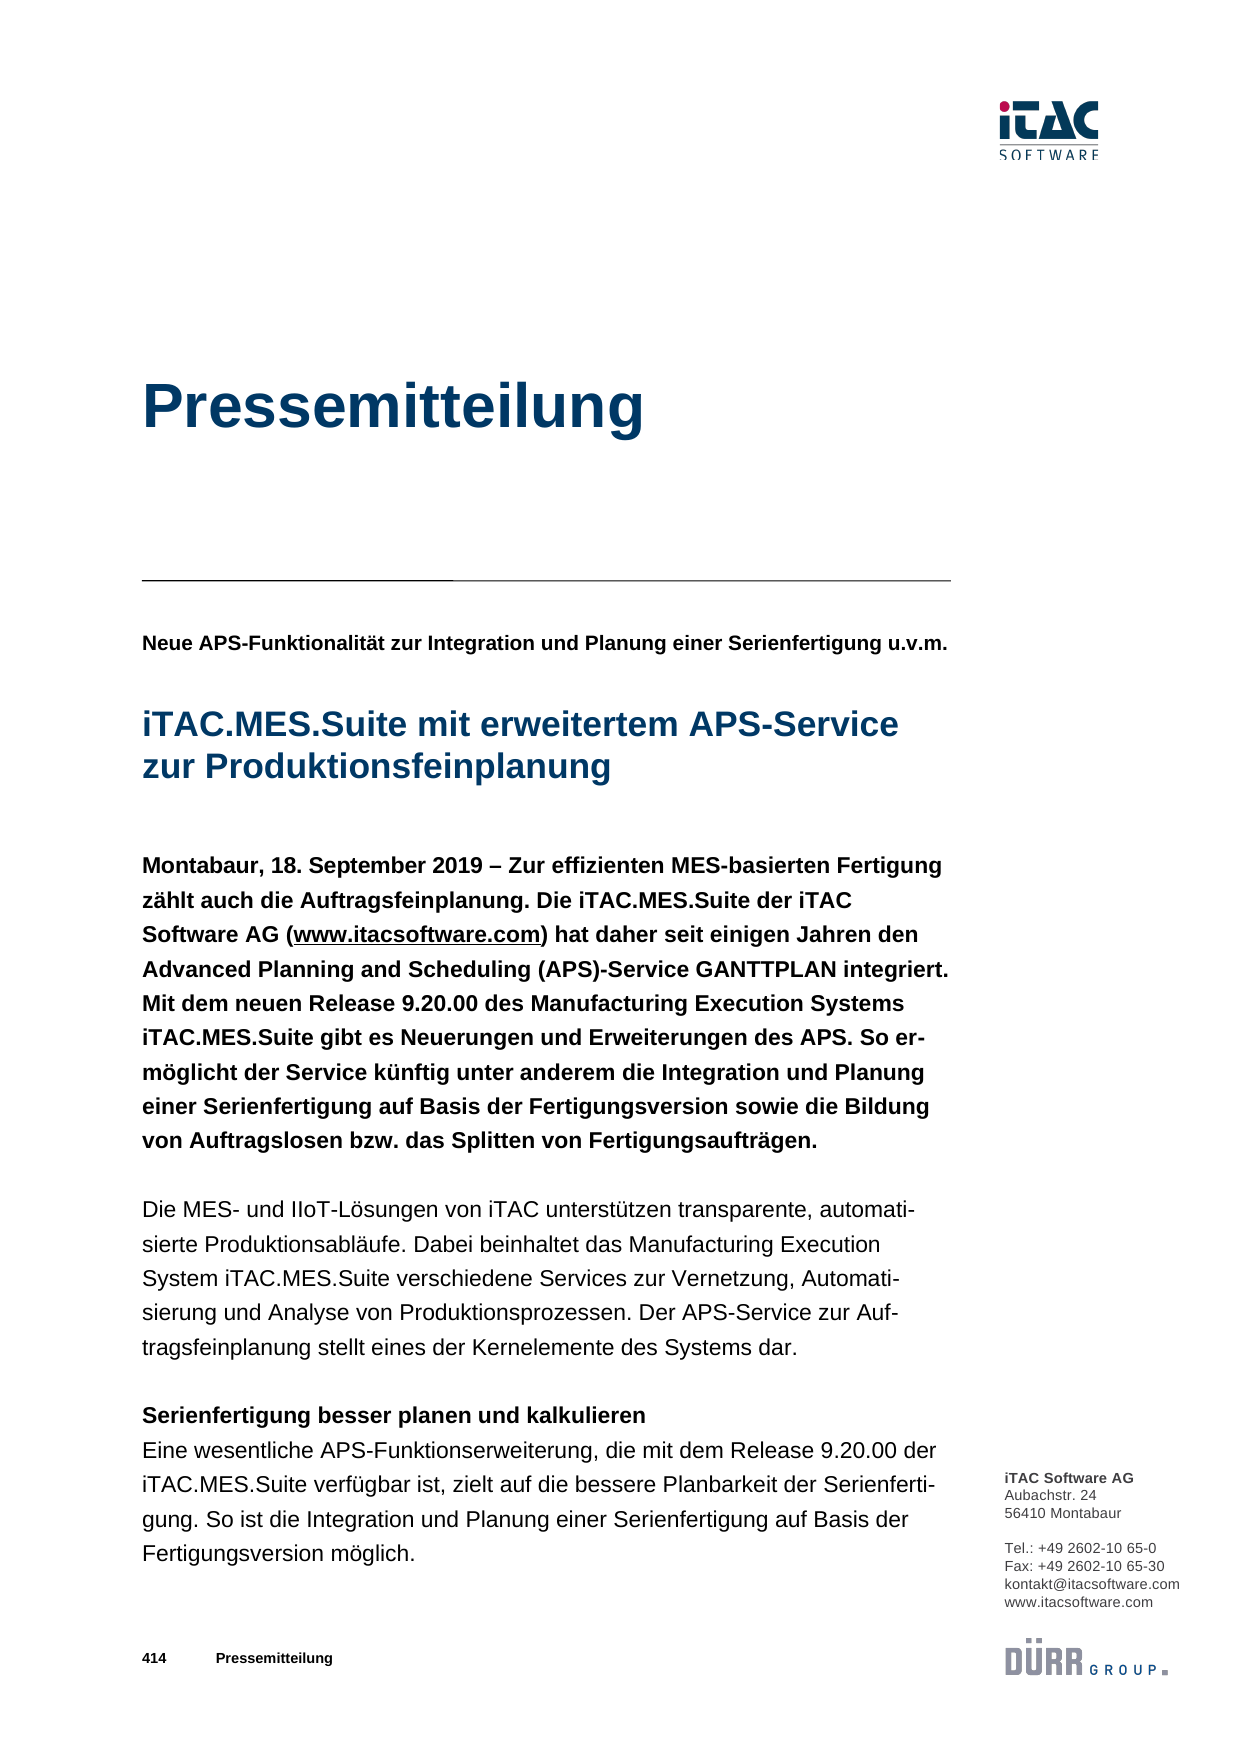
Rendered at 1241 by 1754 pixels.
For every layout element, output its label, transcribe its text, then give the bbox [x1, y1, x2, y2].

text Serienfertigung besser planen und kalkulieren Eine wesentliche APS-Funktionserweiterung, die mit dem Release 9.20.00 der iTAC.MES.Suite verfügbar ist, zielt auf die bessere Planbarkeit der Serienfertigung. So ist die Integration und Planung einer Serienfertigung auf Basis der Fertigungsversion möglich. [142, 1394, 951, 1566]
text Neue APS-Funktionalität zur Integration und Planung einer Serienfertigung u.v.m. [142, 628, 951, 682]
text Montabaur, 18. September 2019 – Zur effizienten MES-basierten Fertigung zählt auch die Auftragsfeinplanung. Die iTAC.MES.Suite der iTAC Software AG (www.itacsoftware.com) hat daher seit einigen Jahren den Advanced Planning and Scheduling (APS)-Service GANTTPLAN integriert. Mit dem neuen Release 9.20.00 des Manufacturing Execution Systems iTAC.MES.Suite gibt es Neuerungen und Erweiterungen des APS. So ermöglicht der Service künftig unter anderem die Integration und Planung einer Serienfertigung auf Basis der Fertigungsversion sowie die Bildung von Auftragslosen bzw. das Splitten von Fertigungsaufträgen. [142, 844, 951, 1154]
text iTAC.MES.Suite mit erweitertem APS-Service zur Produktionsfeinplanung [142, 703, 951, 786]
text Pressemitteilung [142, 366, 951, 441]
text Die MES- und IIoT-Lösungen von iTAC unterstützen transparente, automatisierte Produktionsabläufe. Dabei beinhaltet das Manufacturing Execution System iTAC.MES.Suite verschiedene Services zur Vernetzung, Automatisierung und Analyse von Produktionsprozessen. Der APS-Service zur Auftragsfeinplanung stellt eines der Kernelemente des Systems dar. [142, 1188, 951, 1360]
